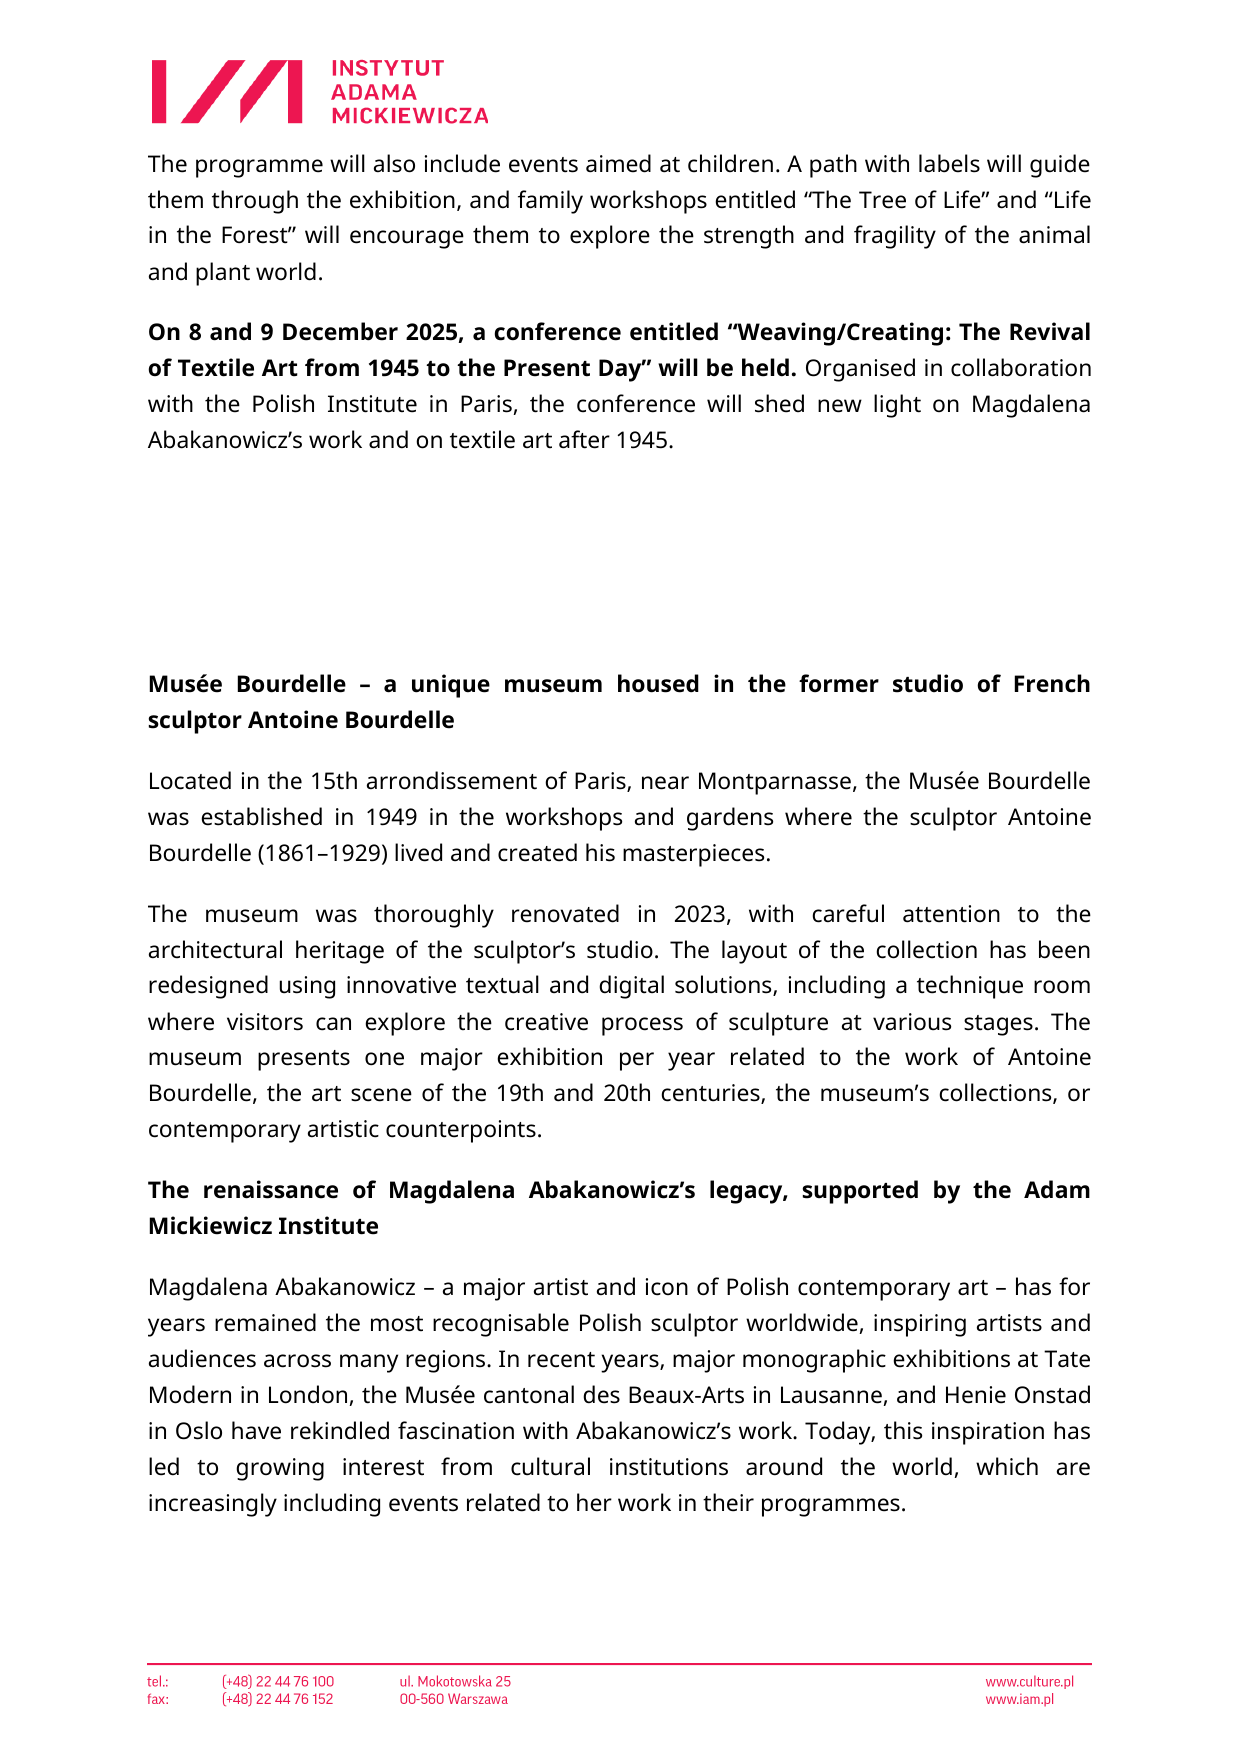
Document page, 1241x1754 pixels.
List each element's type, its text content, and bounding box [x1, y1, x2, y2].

text Musée Bourdelle – a unique museum housed in the former studio of French sculptor Antoine Bourdelle [148, 668, 1093, 735]
text On 8 and 9 December 2025, a conference entitled “Weaving/Creating: The Revival of Textile Art from 1945 to the Present Day” will be held. Organised in collaboration with the Polish Institute in Paris, the conference will shed new light on Magdalena Abakanowicz’s work and on textile art after 1945. [148, 316, 1093, 455]
text Magdalena Abakanowicz – a major artist and icon of Polish contemporary art – has for years remained the most recognisable Polish sculptor worldwide, inspiring artists and audiences across many regions. In recent years, major monographic exhibitions at Tate Modern in London, the Musée cantonal des Beaux-Arts in Lausanne, and Henie Onstad in Oslo have rekindled fascination with Abakanowicz’s work. Today, this inspiration has led to growing interest from cultural institutions around the world, which are increasingly including events related to her work in their programmes. [148, 1271, 1093, 1518]
picture [152, 36, 488, 148]
text The renaissance of Magdalena Abakanowicz’s legacy, supported by the Adam Mickiewicz Institute [148, 1174, 1093, 1241]
text The programme will also include events aimed at children. A path with labels will guide them through the exhibition, and family workshops entitled “The Tree of Life” and “Life in the Forest” will encourage them to explore the strength and fragility of the animal and plant world. [148, 148, 1093, 287]
text Located in the 15th arrondissement of Paris, near Montparnasse, the Musée Bourdelle was established in 1949 in the workshops and gardens where the sculptor Antoine Bourdelle (1861–1929) lived and created his masterpieces. [148, 765, 1093, 868]
text The museum was thoroughly renovated in 2023, with careful attention to the architectural heritage of the sculptor’s studio. The layout of the collection has been redesigned using innovative textual and digital solutions, including a technique room where visitors can explore the creative process of sculpture at various stages. The museum presents one major exhibition per year related to the work of Antoine Bourdelle, the art scene of the 19th and 20th centuries, the museum’s collections, or contemporary artistic counterpoints. [148, 898, 1093, 1144]
picture [147, 1661, 1092, 1721]
